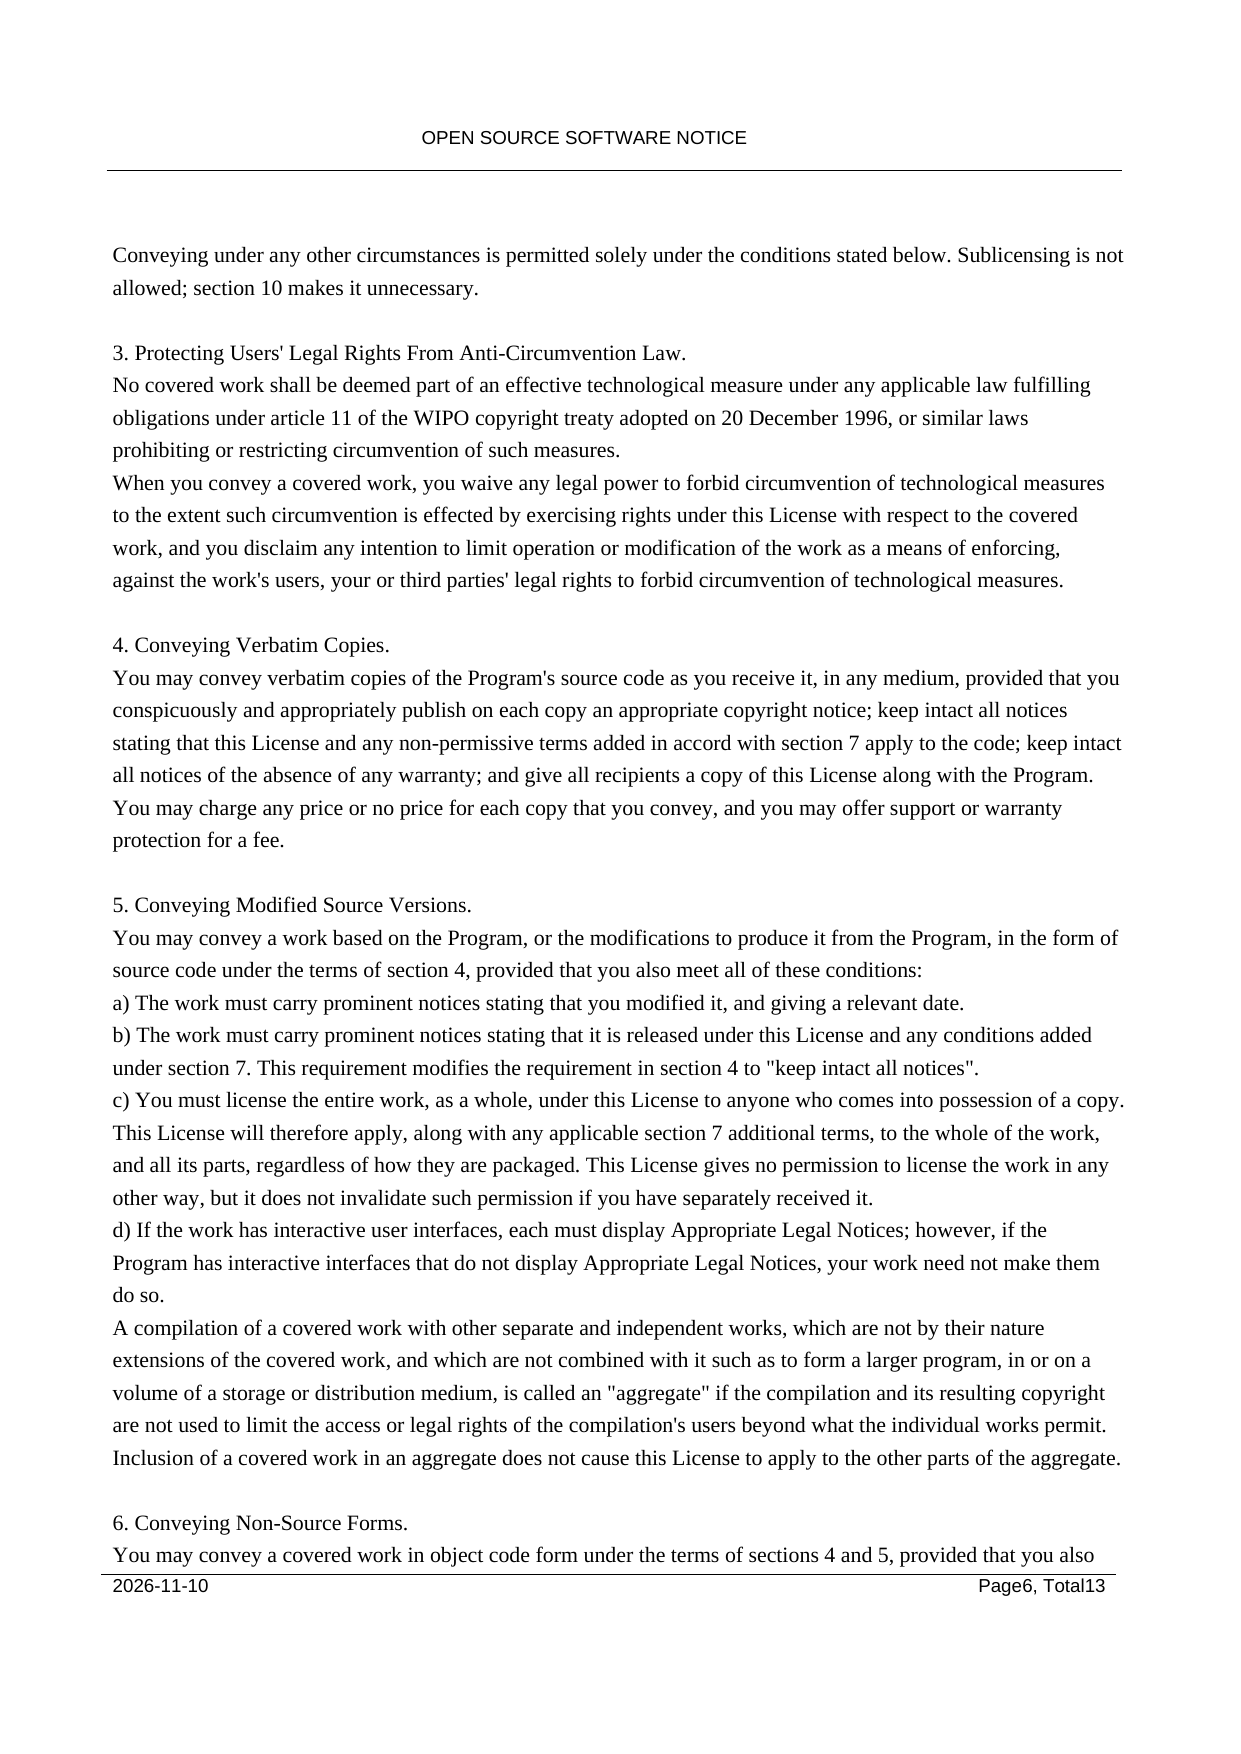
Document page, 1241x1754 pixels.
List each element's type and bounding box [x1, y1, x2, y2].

text [112, 206, 1128, 1571]
